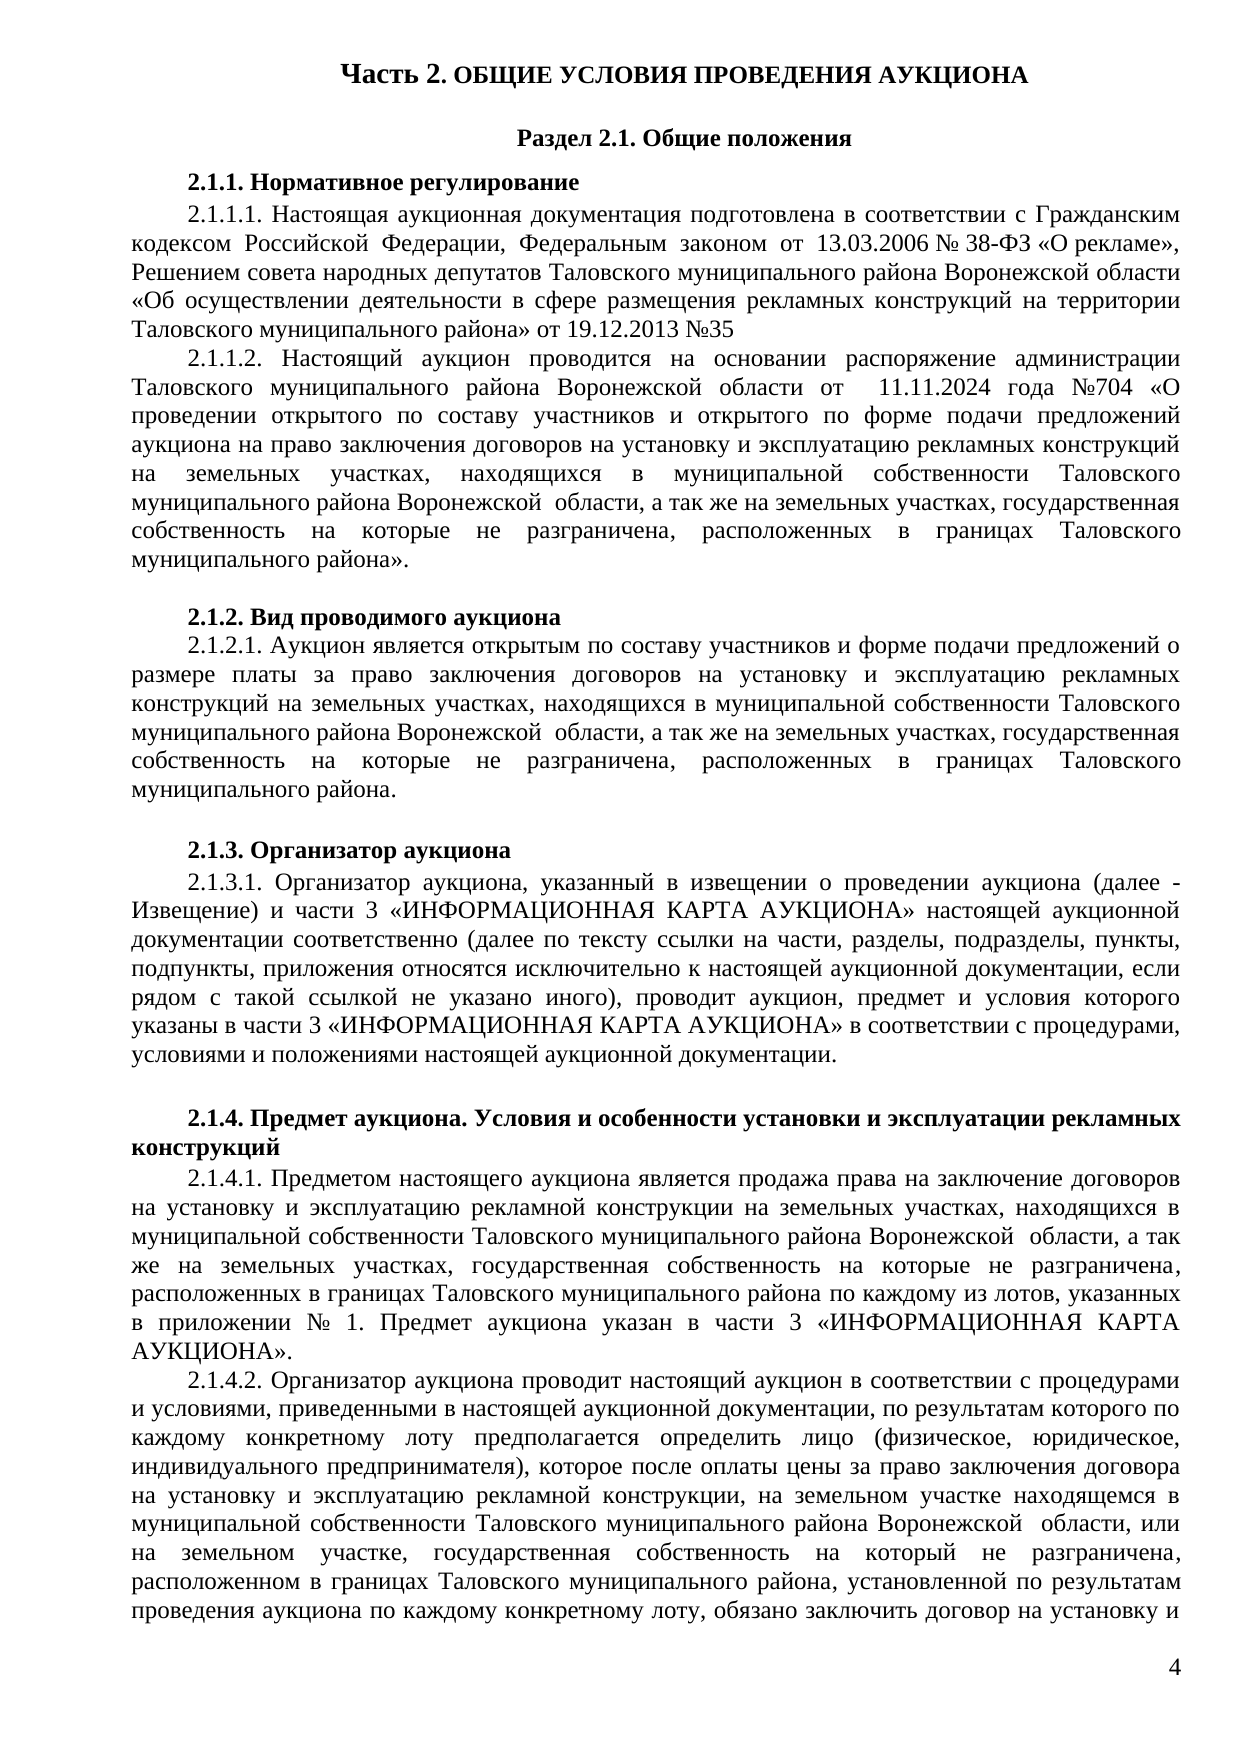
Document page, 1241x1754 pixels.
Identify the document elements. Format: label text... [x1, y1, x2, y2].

text 2.1.4. Предмет аукциона. Условия и особенности установки и эксплуатации рекламных конструкций [131, 1103, 1181, 1160]
text Раздел 2.1. Общие положения [131, 123, 1181, 152]
text 2.1.2.1. Аукцион является открытым по составу участников и форме подачи предложений о размере платы за право заключения договоров на установку и эксплуатацию рекламных конструкций на земельных участках, находящихся в муниципальной собственности Таловского муниципального района Воронежской области, а так же на земельных участках, государственная собственность на которые не разграничена, расположенных в границах Таловского муниципального района. [131, 630, 1181, 803]
text 2.1.3. Организатор аукциона [131, 835, 1181, 863]
text 2.1.2. Вид проводимого аукциона [131, 602, 1181, 630]
text 2.1.1.1. Настоящая аукционная документация подготовлена в соответствии с Гражданским кодексом Российской Федерации, Федеральным законом от 13.03.2006 № 38-ФЗ «О рекламе», Решением совета народных депутатов Таловского муниципального района Воронежской области «Об осуществлении деятельности в сфере размещения рекламных конструкций на территории Таловского муниципального района» от 19.12.2013 №35 [131, 199, 1181, 343]
text 2.1.4.1. Предметом настоящего аукциона является продажа права на заключение договоров на установку и эксплуатацию рекламной конструкции на земельных участках, находящихся в муниципальной собственности Таловского муниципального района Воронежской области, а так же на земельных участках, государственная собственность на которые не разграничена, расположенных в границах Таловского муниципального района по каждому из лотов, указанных в приложении № 1. Предмет аукциона указан в части 3 «ИНФОРМАЦИОННАЯ КАРТА АУКЦИОНА». [131, 1163, 1181, 1365]
text 2.1.3.1. Организатор аукциона, указанный в извещении о проведении аукциона (далее - Извещение) и части 3 «ИНФОРМАЦИОННАЯ КАРТА АУКЦИОНА» настоящей аукционной документации соответственно (далее по тексту ссылки на части, разделы, подразделы, пункты, подпункты, приложения относятся исключительно к настоящей аукционной документации, если рядом с такой ссылкой не указано иного), проводит аукцион, предмет и условия которого указаны в части 3 «ИНФОРМАЦИОННАЯ КАРТА АУКЦИОНА» в соответствии с процедурами, условиями и положениями настоящей аукционной документации. [131, 867, 1181, 1068]
text 2.1.1. Нормативное регулирование [131, 167, 1181, 196]
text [131, 1365, 1181, 1623]
text 2.1.1.2. Настоящий аукцион проводится на основании распоряжение администрации Таловского муниципального района Воронежской области от 11.11.2024 года №704 «О проведении открытого по составу участников и открытого по форме подачи предложений аукциона на право заключения договоров на установку и эксплуатацию рекламных конструкций на земельных участках, находящихся в муниципальной собственности Таловского муниципального района Воронежской области, а так же на земельных участках, государственная собственность на которые не разграничена, расположенных в границах Таловского муниципального района». [131, 343, 1181, 573]
text Часть 2. ОБЩИЕ УСЛОВИЯ ПРОВЕДЕНИЯ АУКЦИОНА [131, 56, 1181, 90]
